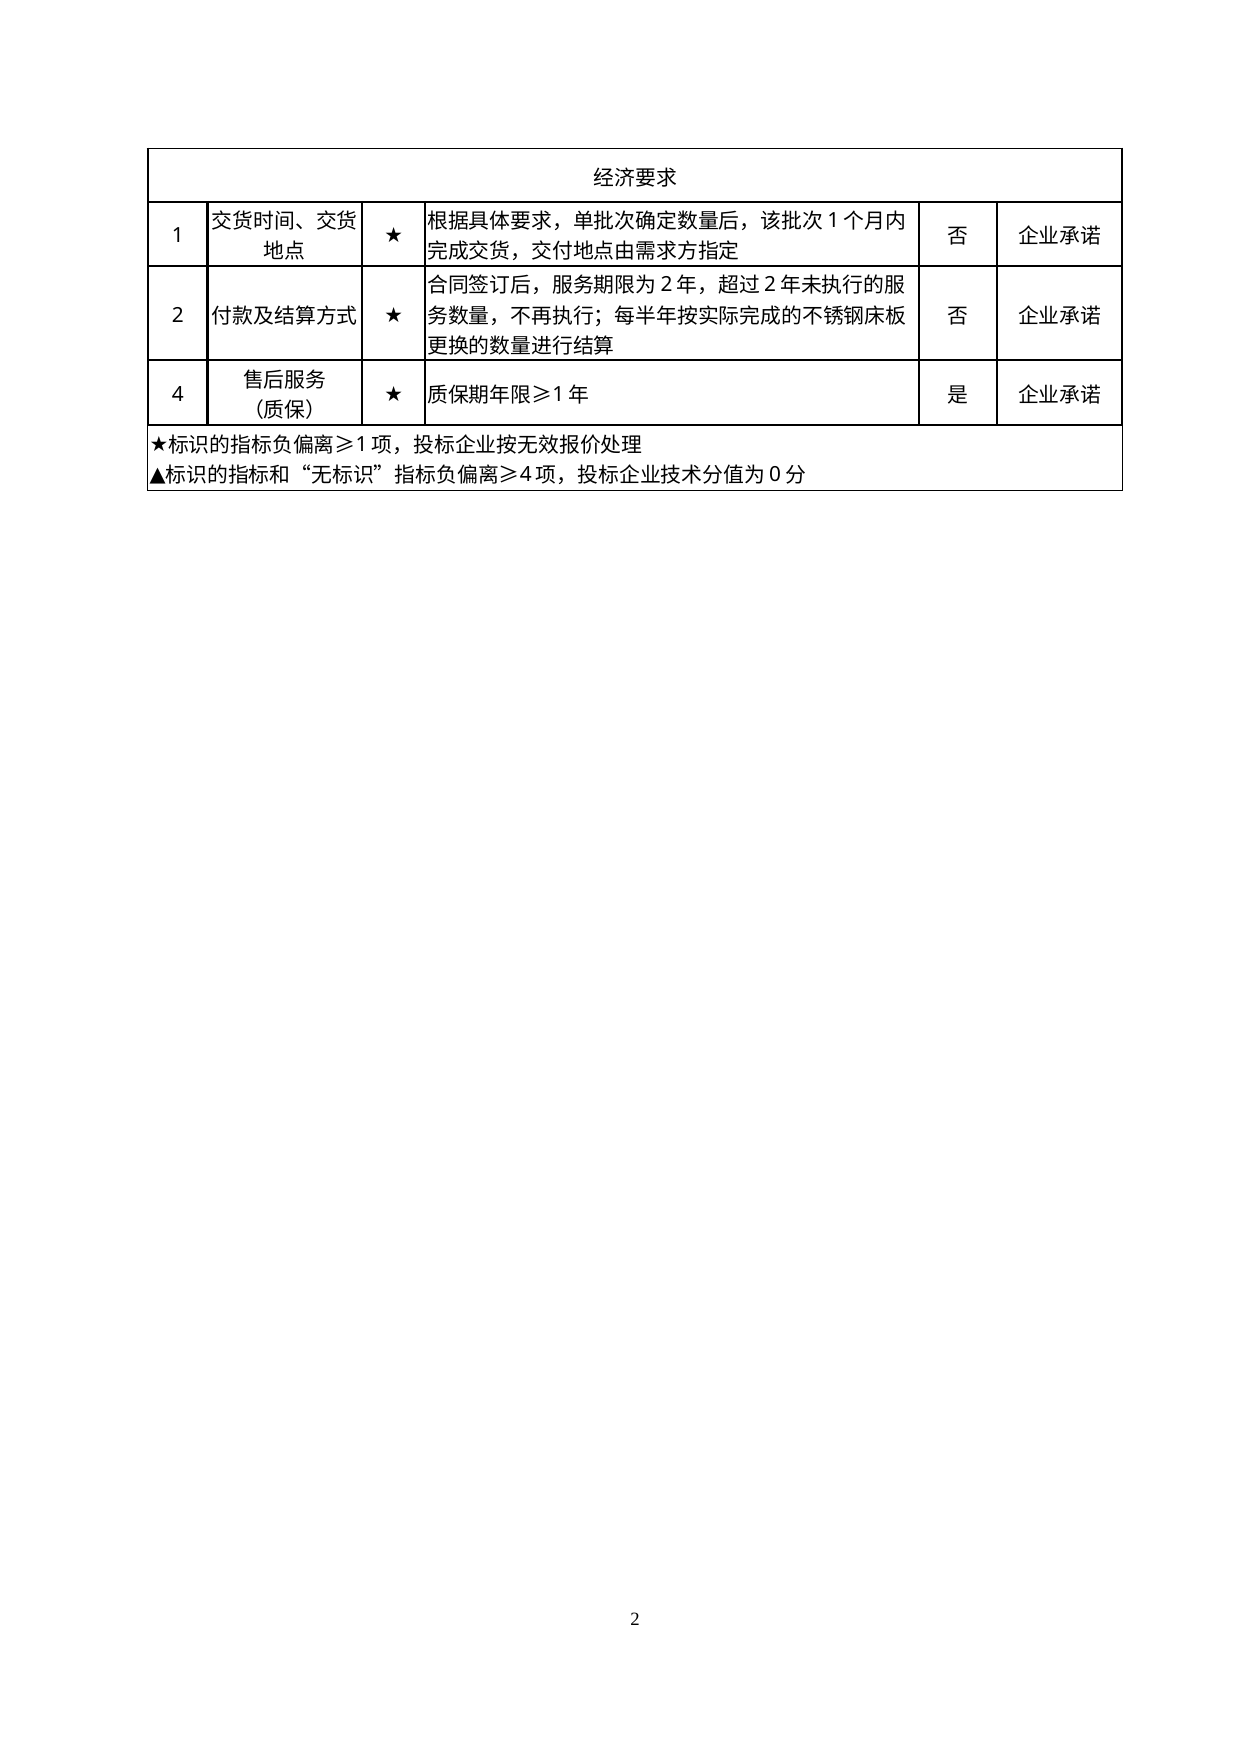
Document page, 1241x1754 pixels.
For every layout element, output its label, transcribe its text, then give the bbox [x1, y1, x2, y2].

table_cell 根据具体要求，单批次确定数量后，该批次1个月内完成交货，交付地点由需求方指定 [426, 203, 918, 265]
table_cell 售后服务 （质保） [209, 361, 361, 423]
table_cell 付款及结算方式 [209, 267, 361, 359]
table_cell 是 [920, 361, 996, 423]
table_cell ★ [363, 203, 424, 265]
table_cell 2 [149, 267, 206, 359]
table_cell ★标识的指标负偏离≥1项，投标企业按无效报价处理 ▲标识的指标和“无标识”指标负偏离≥4项，投标企业技术分值为0分 [148, 426, 1122, 489]
table_cell 企业承诺 [998, 203, 1121, 265]
table_cell ★ [363, 267, 424, 359]
table_cell 1 [149, 203, 206, 265]
table_cell 企业承诺 [998, 267, 1121, 359]
table_cell 合同签订后，服务期限为2年，超过2年未执行的服务数量，不再执行；每半年按实际完成的不锈钢床板更换的数量进行结算 [426, 267, 918, 359]
table_cell 质保期年限≥1年 [426, 361, 918, 423]
table_cell 企业承诺 [998, 361, 1121, 423]
table_cell 否 [920, 203, 996, 265]
table_cell 交货时间、交货地点 [209, 203, 361, 265]
table_cell 4 [149, 361, 206, 423]
table_cell 经济要求 [149, 149, 1121, 201]
table_cell 否 [920, 267, 996, 359]
table_cell ★ [363, 361, 424, 423]
